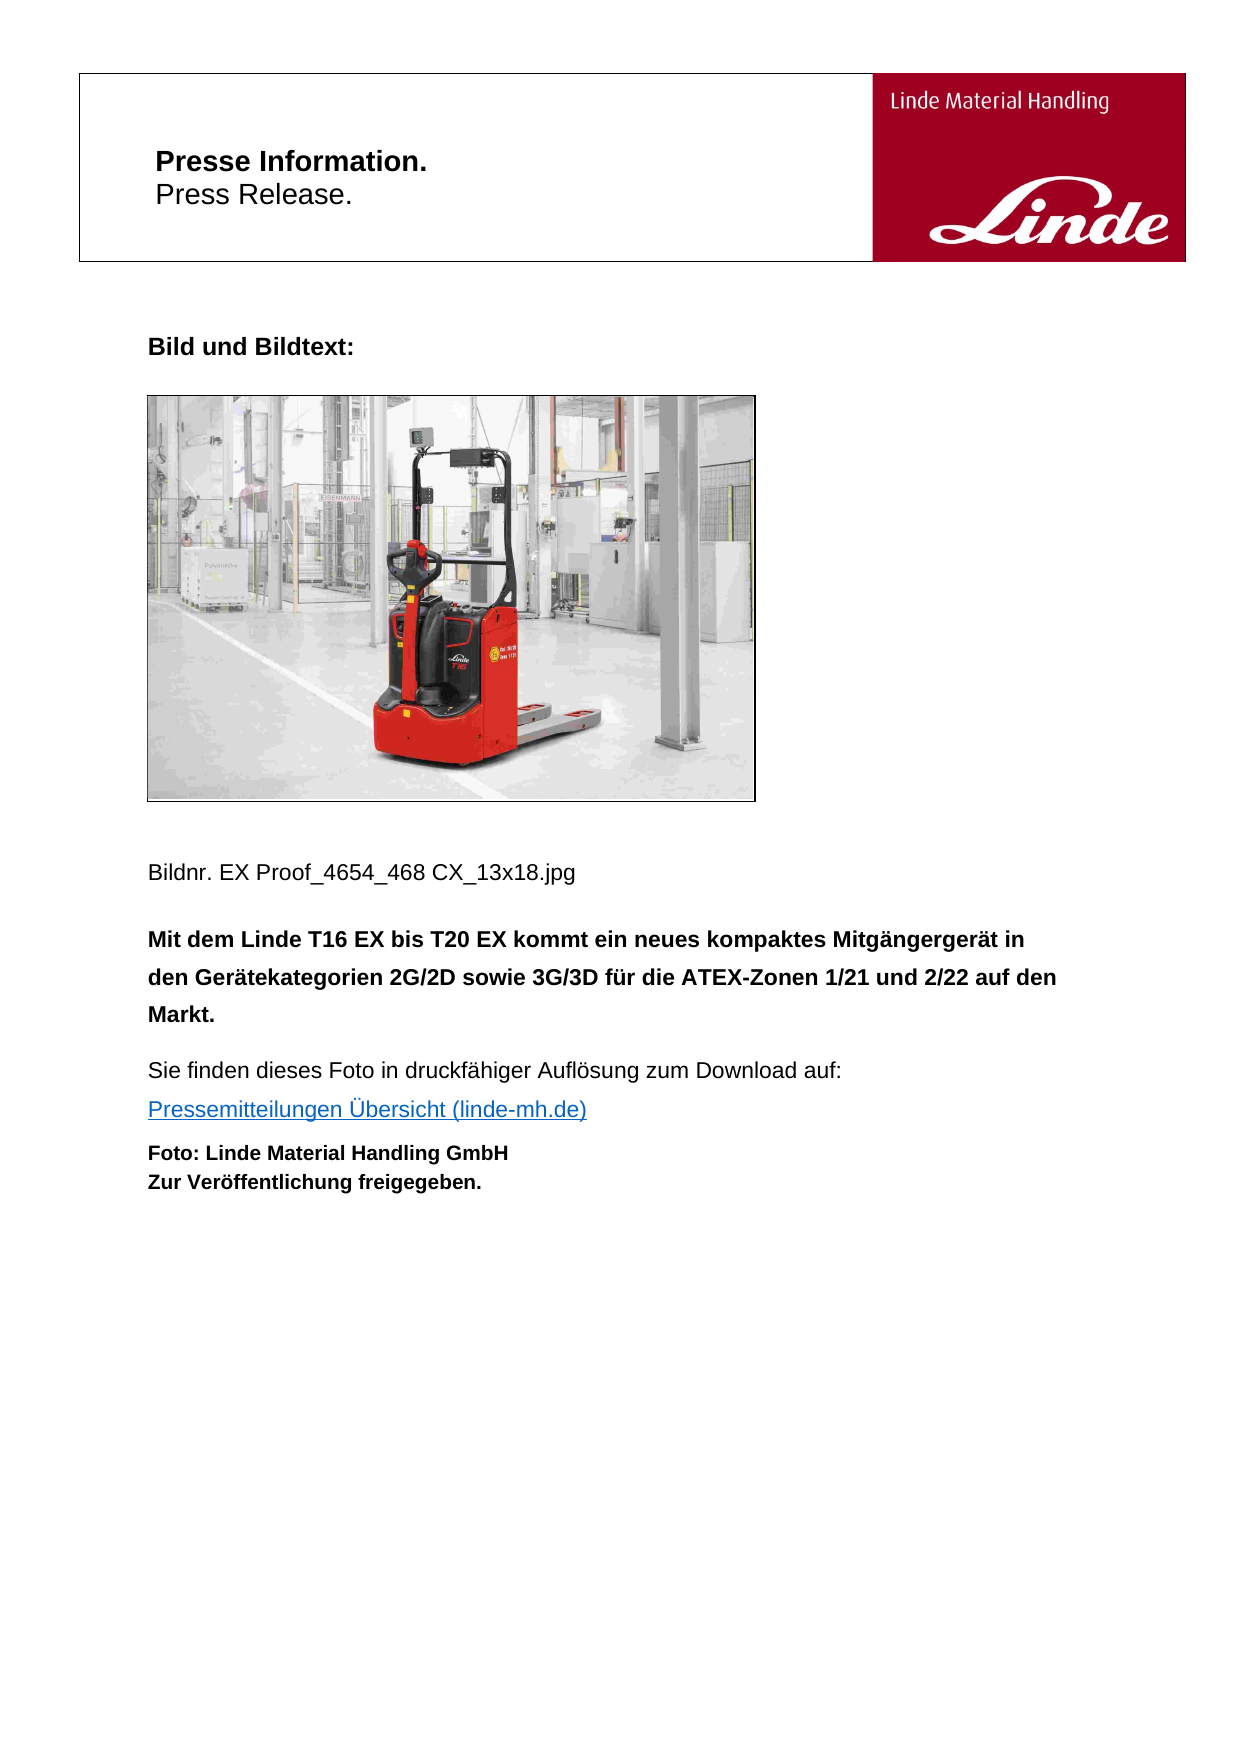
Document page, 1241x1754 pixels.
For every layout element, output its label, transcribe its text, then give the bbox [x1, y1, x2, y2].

text Bildnr. EX Proof_4654_468 CX_13x18.jpg [148, 859, 1046, 886]
picture [147, 396, 754, 799]
text Zur Veröffentlichung freigegeben. [148, 1165, 1064, 1194]
text Bild und Bildtext: [148, 332, 1064, 361]
text Mit dem Linde T16 EX bis T20 EX kommt ein neues kompaktes Mitgängergerät in den Gerätekategorien 2G/2D sowie 3G/3D für die ATEX-Zonen 1/21 und 2/22 auf den Markt. [148, 915, 1064, 1027]
text Foto: Linde Material Handling GmbH [148, 1136, 1064, 1165]
picture [872, 73, 1186, 262]
text Pressemitteilungen Übersicht (linde-mh.de) [148, 1096, 1064, 1122]
text Sie finden dieses Foto in druckfähiger Auflösung zum Download auf: [148, 1057, 1064, 1083]
